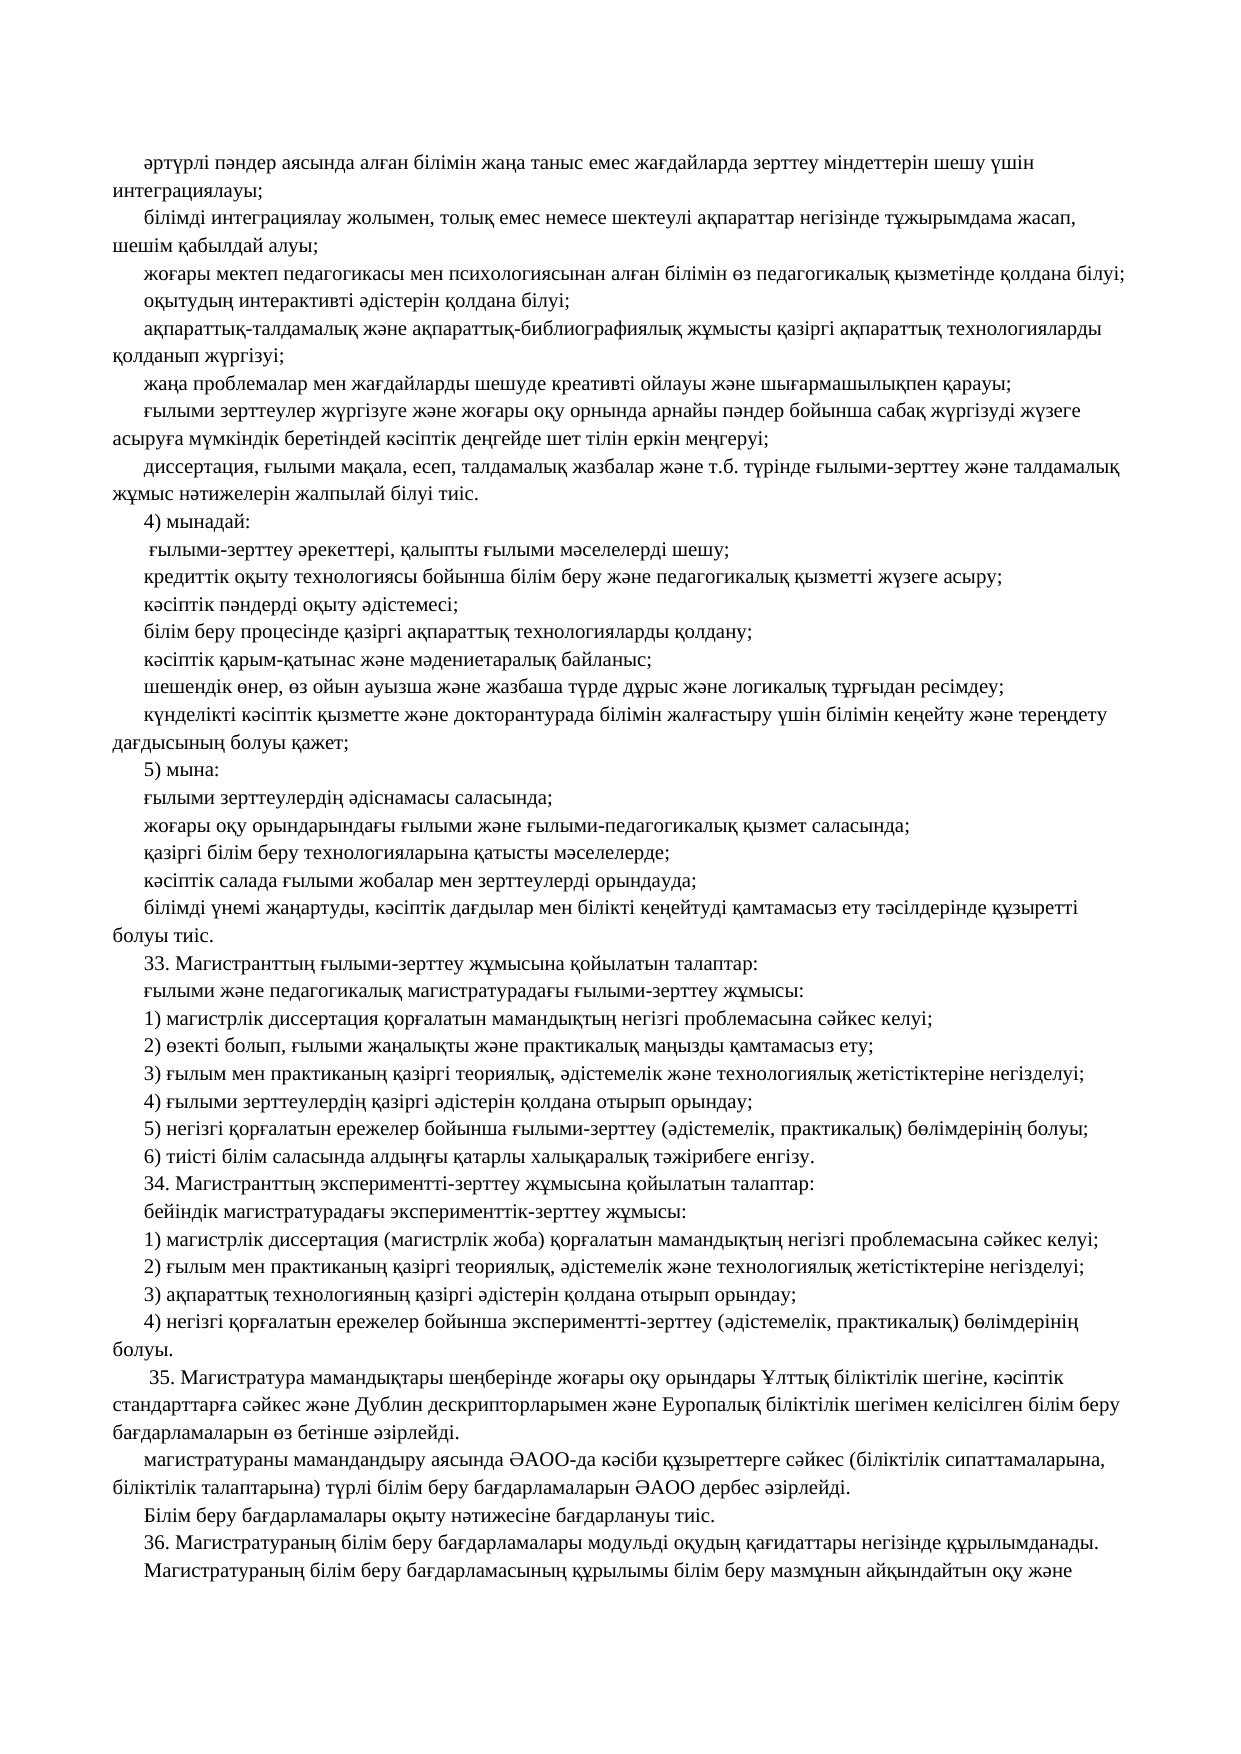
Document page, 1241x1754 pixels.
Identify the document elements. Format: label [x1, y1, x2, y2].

text [112, 150, 1128, 1582]
